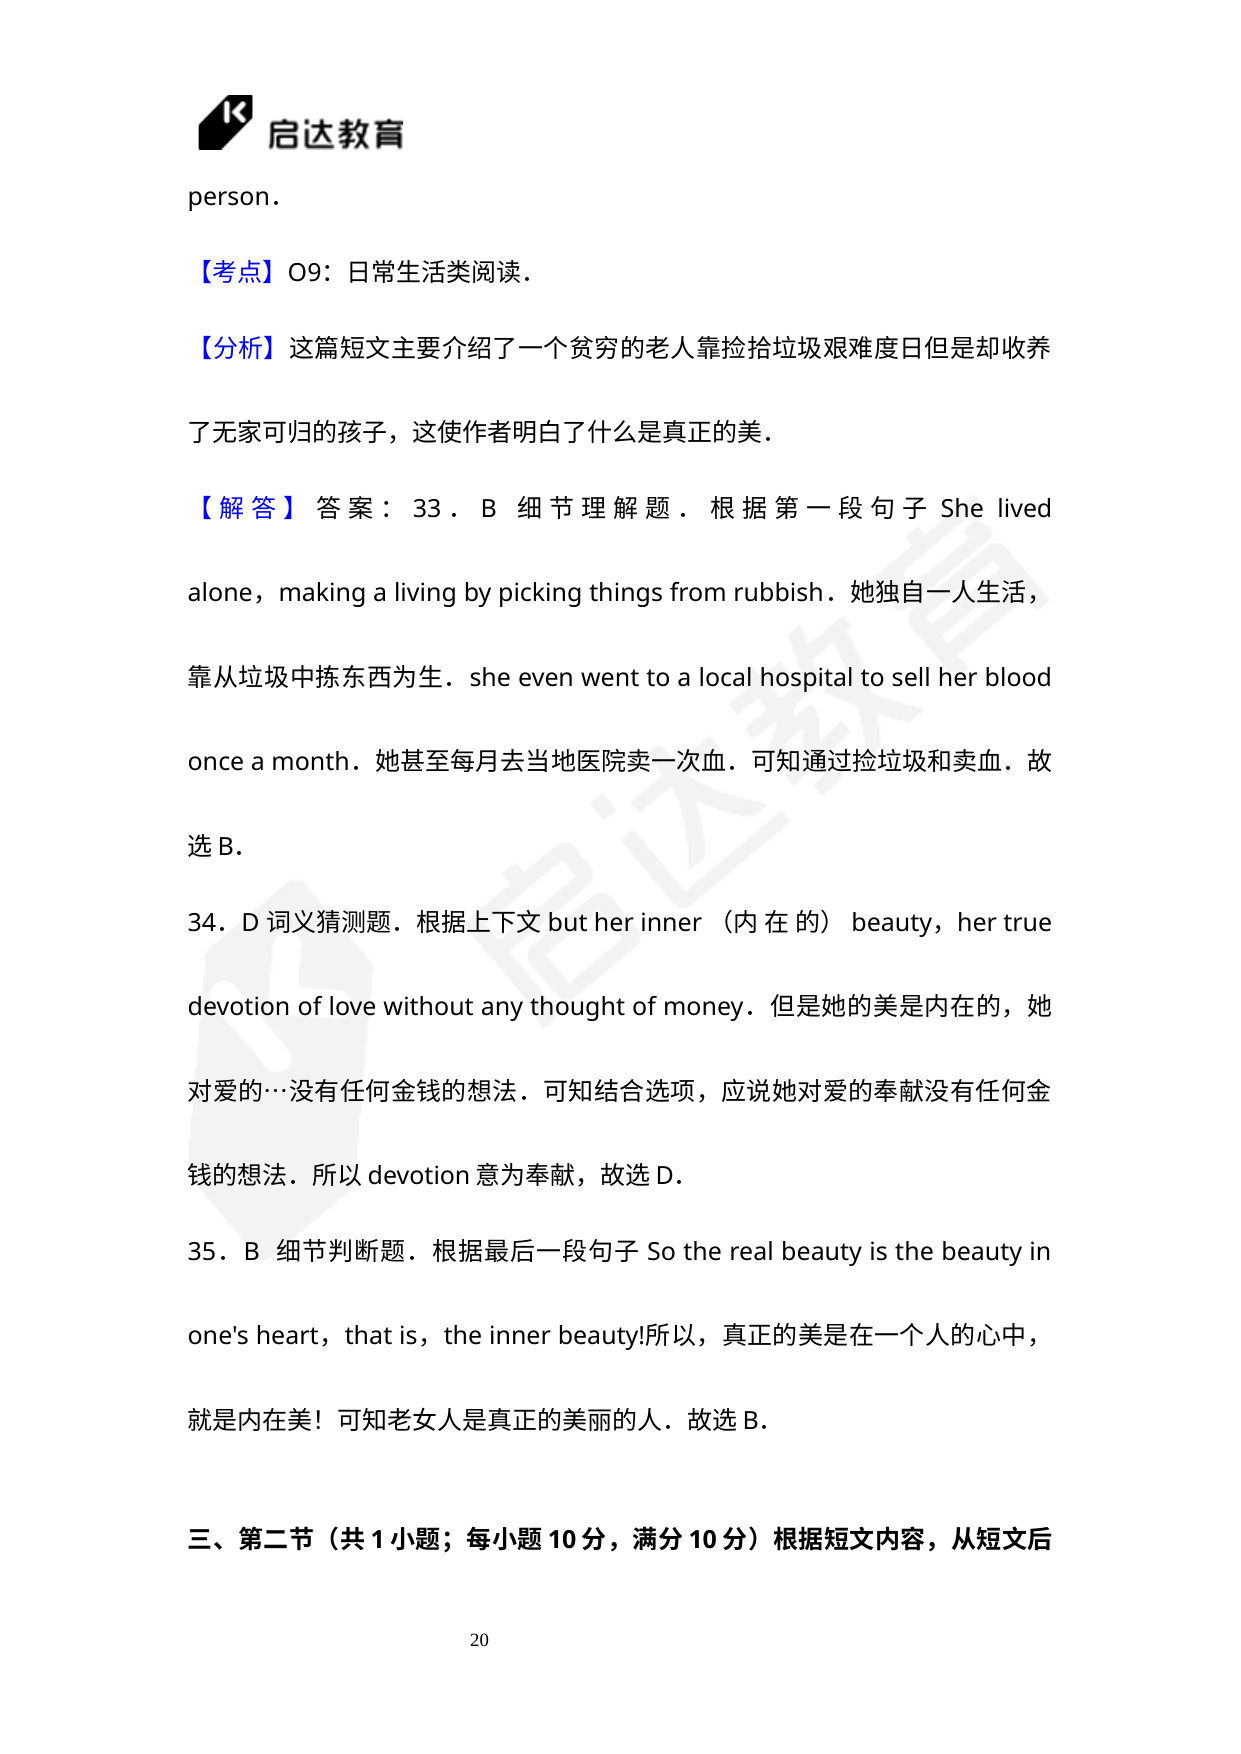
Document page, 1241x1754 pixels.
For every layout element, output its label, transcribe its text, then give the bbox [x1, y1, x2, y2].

text 34．D 词义猜测题．根据上下文 but her inner （内 在 的） beauty，her true devotion of love without any thought of money．但是她的美是内在的，她对爱的…没有任何金钱的想法．可知结合选项，应说她对爱的奉献没有任何金钱的想法．所以devotion意为奉献，故选D． [187, 888, 1053, 1206]
text 【解答】答案：33．B 细节理解题．根据第一段句子She lived alone，making a living by picking things from rubbish．她独自一人生活，靠从垃圾中拣东西为生．she even went to a local hospital to sell her blood once a month．她甚至每月去当地医院卖一次血．可知通过捡垃圾和卖血．故选B． [187, 474, 1053, 877]
text 三、第二节（共1小题；每小题10分，满分10分）根据短文内容，从短文后的选项中选出能填人空白处的最佳选项．选项中有两项为多余选项． [187, 1505, 1053, 1570]
text 【考点】O9：日常生活类阅读． [187, 238, 1053, 303]
text D．The old woman worked hard in order to be the most beautiful person． [187, 162, 1053, 227]
text 35．B 细节判断题．根据最后一段句子So the real beauty is the beauty in one's heart，that is，the inner beauty!所以，真正的美是在一个人的心中，就是内在美！可知老女人是真正的美丽的人．故选B． [187, 1217, 1053, 1451]
picture [198, 95, 404, 150]
text 【分析】这篇短文主要介绍了一个贫穷的老人靠捡拾垃圾艰难度日但是却收养了无家可归的孩子，这使作者明白了什么是真正的美． [187, 314, 1053, 463]
